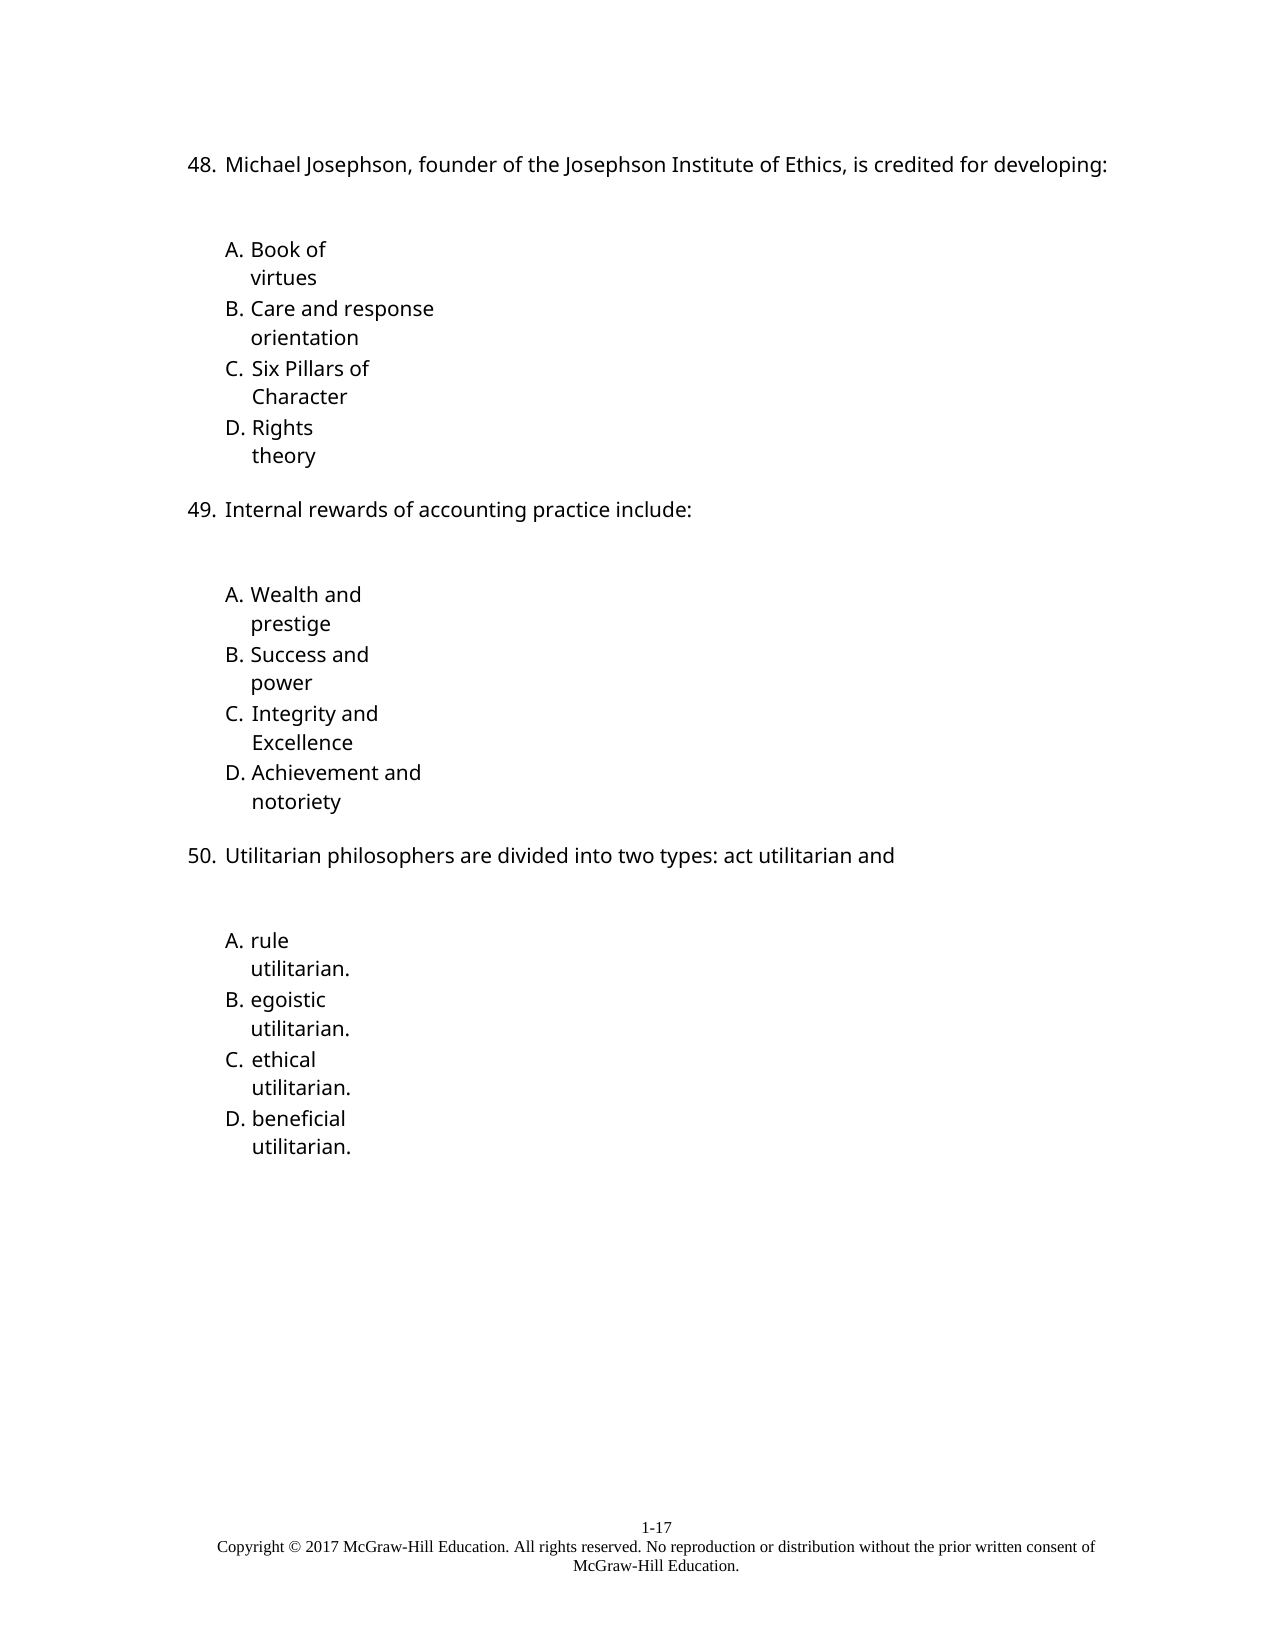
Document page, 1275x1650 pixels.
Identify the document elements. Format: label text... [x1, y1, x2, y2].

table_header 49. [188, 496, 225, 816]
table_header Internal rewards of accounting practice include: [225, 496, 1125, 816]
table_header 48. [188, 150, 225, 470]
table_header Utilitarian philosophers are divided into two types: act utilitarian and [225, 841, 1125, 1161]
table_header Michael Josephson, founder of the Josephson Institute of Ethics, is credited for developing: [225, 150, 1125, 470]
table_header 50. [188, 841, 225, 1161]
